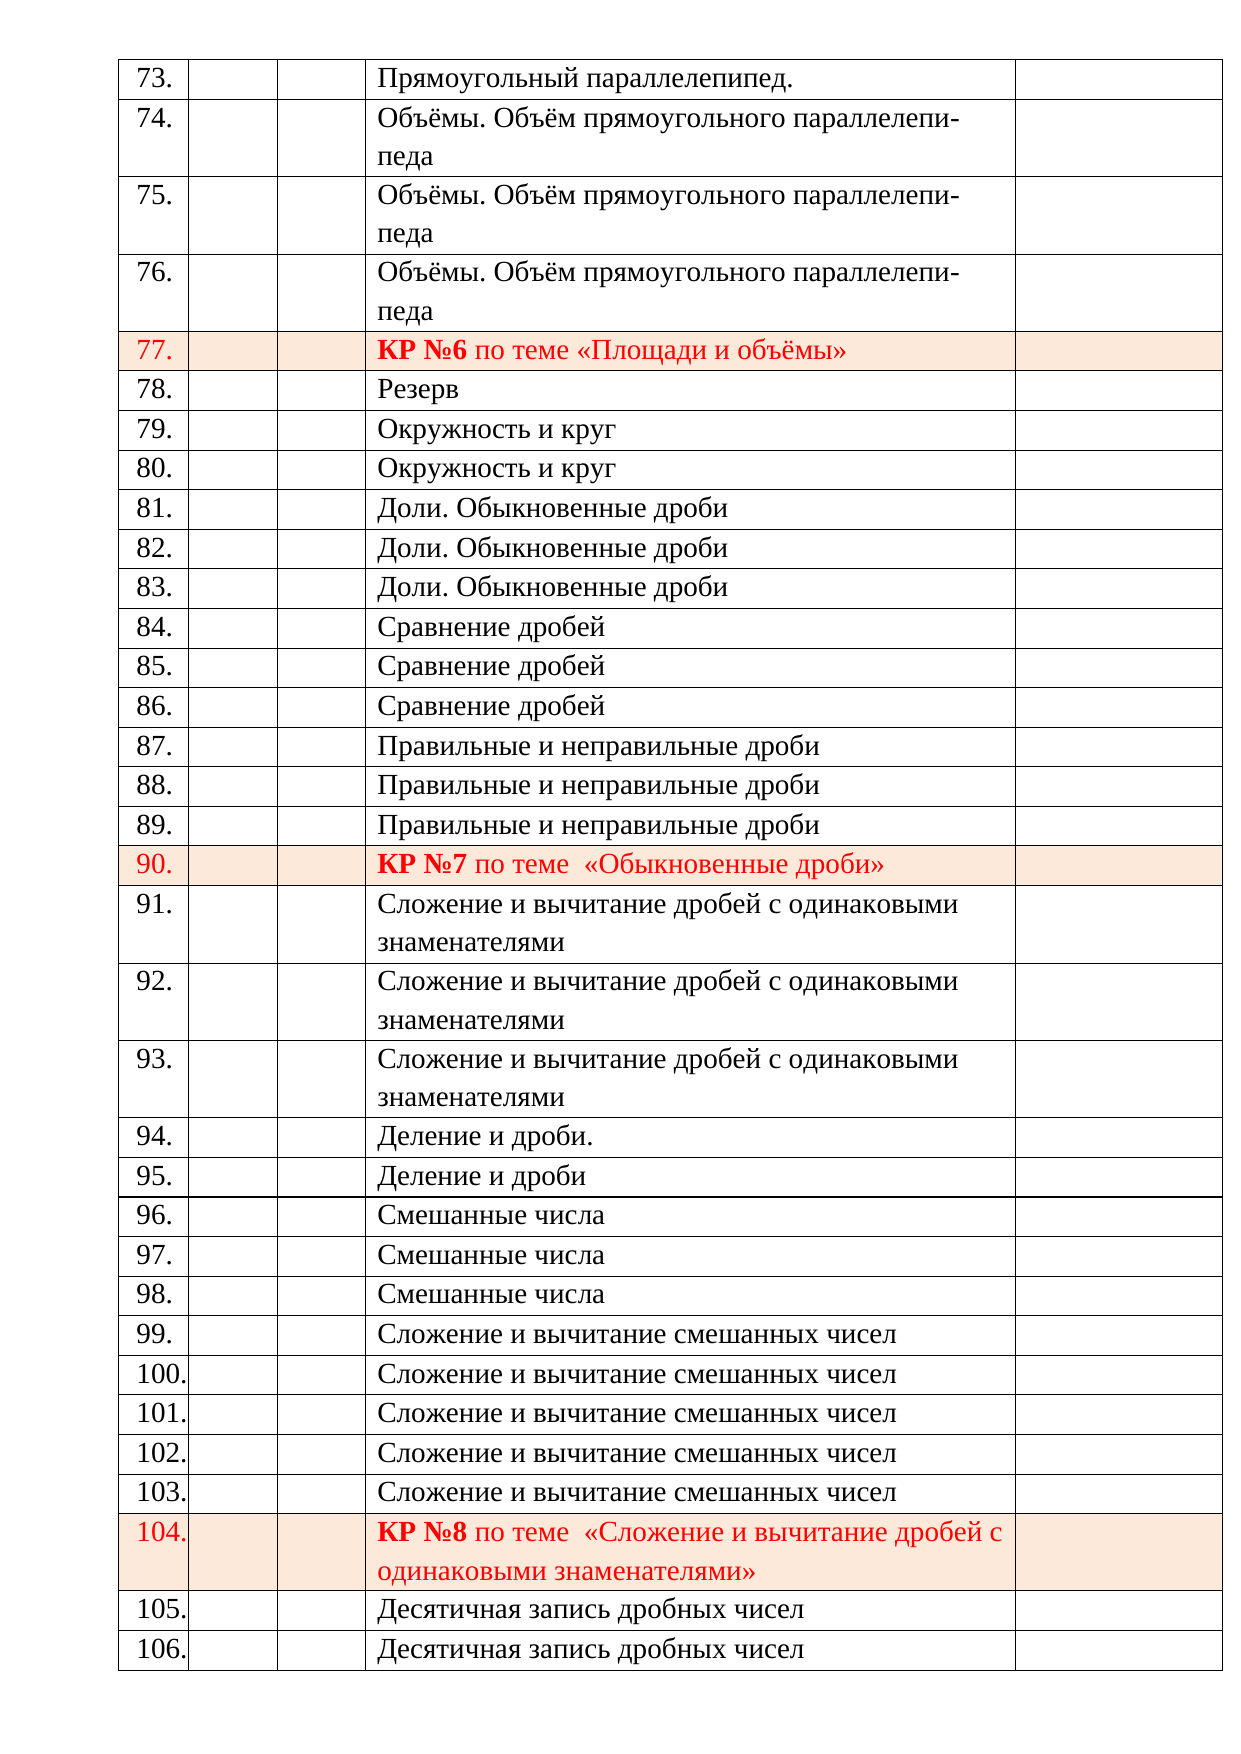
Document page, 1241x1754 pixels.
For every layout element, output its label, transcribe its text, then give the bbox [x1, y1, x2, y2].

table_cell [119, 1198, 188, 1236]
table_cell Смешанные числа [366, 1237, 1015, 1276]
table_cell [366, 1591, 1015, 1630]
table_cell [1016, 1158, 1222, 1196]
table_cell [119, 609, 188, 647]
table_cell [1016, 1514, 1222, 1590]
table_cell [189, 1158, 277, 1196]
table_cell [278, 1277, 365, 1315]
table_cell [278, 1514, 365, 1590]
table_cell [189, 1277, 277, 1315]
table_cell Правильные и неправильные дроби [366, 807, 1015, 845]
table_cell [189, 1591, 277, 1630]
table_cell Сложение и вычитание смешанных чисел [366, 1316, 1015, 1355]
table_cell [119, 1514, 188, 1590]
table_cell [189, 1475, 277, 1513]
table_cell [1016, 1475, 1222, 1513]
table_cell Объёмы. Объём прямоугольного параллелепипеда [366, 177, 1015, 253]
table_cell [119, 100, 188, 176]
table_cell [278, 609, 365, 647]
table_cell [119, 1316, 188, 1355]
table_cell [189, 451, 277, 489]
table_cell [119, 177, 188, 253]
table_cell [278, 490, 365, 529]
table_cell [189, 60, 277, 99]
table_cell [278, 886, 365, 962]
table_cell [119, 1475, 188, 1513]
table_cell [119, 1631, 188, 1669]
table_cell Сложение и вычитание дробей с одинаковыми знаменателями [366, 886, 1015, 962]
table_cell [119, 846, 188, 885]
table_cell [278, 100, 365, 176]
table_cell [119, 767, 188, 806]
table_cell [1016, 451, 1222, 489]
table_cell [189, 886, 277, 962]
table_cell [278, 1237, 365, 1276]
table_cell [119, 60, 188, 99]
table_cell [189, 100, 277, 176]
table_cell [1016, 728, 1222, 766]
table_cell [1016, 767, 1222, 806]
table_cell [189, 569, 277, 608]
table_cell Сложение и вычитание смешанных чисел [366, 1395, 1015, 1434]
table_cell [278, 60, 365, 99]
table_cell [189, 411, 277, 449]
table_cell [119, 1237, 188, 1276]
table_cell [119, 490, 188, 529]
table_cell [1016, 1041, 1222, 1117]
table_cell [189, 371, 277, 410]
table_cell [119, 1395, 188, 1434]
table_cell [1016, 886, 1222, 962]
table_cell [1016, 100, 1222, 176]
table_cell [1016, 530, 1222, 568]
table_cell Сложение и вычитание смешанных чисел [366, 1475, 1015, 1513]
table_cell [1016, 964, 1222, 1040]
table_cell [278, 1041, 365, 1117]
table_cell [1016, 1395, 1222, 1434]
table_cell Сравнение дробей [366, 649, 1015, 687]
table_cell [189, 1514, 277, 1590]
table_cell [278, 964, 365, 1040]
table_cell КР №7 по теме «Обыкновенные дроби» [366, 846, 1015, 885]
table_cell Сравнение дробей [366, 609, 1015, 647]
table_cell [1016, 411, 1222, 449]
table_cell Смешанные числа [366, 1198, 1015, 1236]
table_cell Правильные и неправильные дроби [366, 767, 1015, 806]
table_cell Окружность и круг [366, 451, 1015, 489]
table_cell [189, 1198, 277, 1236]
table_cell КР №8 по теме «Сложение и вычитание дробей с одинаковыми знаменателями» [366, 1514, 1015, 1590]
table_cell Деление и дроби. [366, 1118, 1015, 1157]
table_cell [189, 255, 277, 331]
table_cell [1016, 1198, 1222, 1236]
table_cell [278, 767, 365, 806]
table_cell [1016, 332, 1222, 370]
table_cell [278, 1475, 365, 1513]
table_cell [278, 1435, 365, 1473]
table_cell [119, 371, 188, 410]
table_cell Прямоугольный параллелепипед. [366, 60, 1015, 99]
table_cell [1016, 1435, 1222, 1473]
table_cell Сложение и вычитание смешанных чисел [366, 1356, 1015, 1394]
table_cell [1016, 649, 1222, 687]
table_cell КР №6 по теме «Площади и объёмы» [366, 332, 1015, 370]
table_cell [278, 569, 365, 608]
table_cell [278, 1356, 365, 1394]
table_cell [1016, 60, 1222, 99]
table_cell [189, 1316, 277, 1355]
table_cell [1016, 1591, 1222, 1630]
table_cell [278, 846, 365, 885]
table_cell [1016, 255, 1222, 331]
table_cell [189, 1631, 277, 1669]
table_cell Сложение и вычитание дробей с одинаковыми знаменателями [366, 1041, 1015, 1117]
table_cell [119, 255, 188, 331]
table_cell [189, 1395, 277, 1434]
table_cell [119, 451, 188, 489]
table_cell [1016, 569, 1222, 608]
table_cell [119, 649, 188, 687]
table_cell [278, 1316, 365, 1355]
table_cell [119, 688, 188, 727]
table_cell [1016, 1631, 1222, 1669]
table_cell [189, 177, 277, 253]
table_cell [278, 371, 365, 410]
table_cell [189, 332, 277, 370]
table_cell [1016, 1356, 1222, 1394]
table_cell [278, 1158, 365, 1196]
table_cell [1016, 1316, 1222, 1355]
table_cell [189, 1118, 277, 1157]
table_cell [189, 649, 277, 687]
table_cell [119, 886, 188, 962]
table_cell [366, 1631, 1015, 1669]
table_cell [119, 1118, 188, 1157]
table_cell [278, 451, 365, 489]
table_cell [278, 1198, 365, 1236]
table_cell Деление и дроби [366, 1158, 1015, 1196]
table_cell Смешанные числа [366, 1277, 1015, 1315]
table_cell [1016, 1277, 1222, 1315]
table_cell [278, 1631, 365, 1669]
table_cell [189, 1356, 277, 1394]
table_cell [278, 1395, 365, 1434]
table_cell [119, 569, 188, 608]
table_cell [278, 1118, 365, 1157]
table_cell [189, 807, 277, 845]
table_cell [119, 530, 188, 568]
table_cell [119, 1591, 188, 1630]
table_cell [119, 728, 188, 766]
table_cell [278, 411, 365, 449]
table_cell [278, 649, 365, 687]
table_cell [119, 1041, 188, 1117]
table_cell [278, 177, 365, 253]
table_cell [119, 807, 188, 845]
table_cell [278, 728, 365, 766]
table_cell [1016, 371, 1222, 410]
table_cell [278, 530, 365, 568]
table_cell Объёмы. Объём прямоугольного параллелепипеда [366, 255, 1015, 331]
table_cell [189, 688, 277, 727]
table_cell [189, 1237, 277, 1276]
table_cell [278, 332, 365, 370]
table_cell [119, 332, 188, 370]
table_cell [189, 846, 277, 885]
table_cell Окружность и круг [366, 411, 1015, 449]
table_cell [1016, 807, 1222, 845]
table_cell Сложение и вычитание дробей с одинаковыми знаменателями [366, 964, 1015, 1040]
table_cell Резерв [366, 371, 1015, 410]
table_cell [119, 964, 188, 1040]
table_cell [189, 1041, 277, 1117]
table_cell Объёмы. Объём прямоугольного параллелепипеда [366, 100, 1015, 176]
table_cell Сложение и вычитание смешанных чисел [366, 1435, 1015, 1473]
table_cell Доли. Обыкновенные дроби [366, 530, 1015, 568]
table_cell [278, 255, 365, 331]
table_cell [189, 530, 277, 568]
table_cell Доли. Обыкновенные дроби [366, 490, 1015, 529]
table_cell [119, 1435, 188, 1473]
table_cell [119, 1356, 188, 1394]
table_cell [189, 1435, 277, 1473]
table_cell [1016, 1118, 1222, 1157]
table_cell Сравнение дробей [366, 688, 1015, 727]
table_cell [1016, 490, 1222, 529]
table_cell [278, 688, 365, 727]
table_cell [278, 1591, 365, 1630]
table_cell [278, 807, 365, 845]
table_cell Доли. Обыкновенные дроби [366, 569, 1015, 608]
table_cell [189, 728, 277, 766]
table_cell [189, 964, 277, 1040]
table_cell [119, 411, 188, 449]
table_cell [1016, 609, 1222, 647]
table_cell [189, 609, 277, 647]
table_cell [189, 767, 277, 806]
table_cell [1016, 688, 1222, 727]
table_cell [1016, 177, 1222, 253]
table_cell [189, 490, 277, 529]
table_cell [119, 1277, 188, 1315]
table_cell [119, 1158, 188, 1196]
table_cell [1016, 1237, 1222, 1276]
table_cell Правильные и неправильные дроби [366, 728, 1015, 766]
table_cell [1016, 846, 1222, 885]
